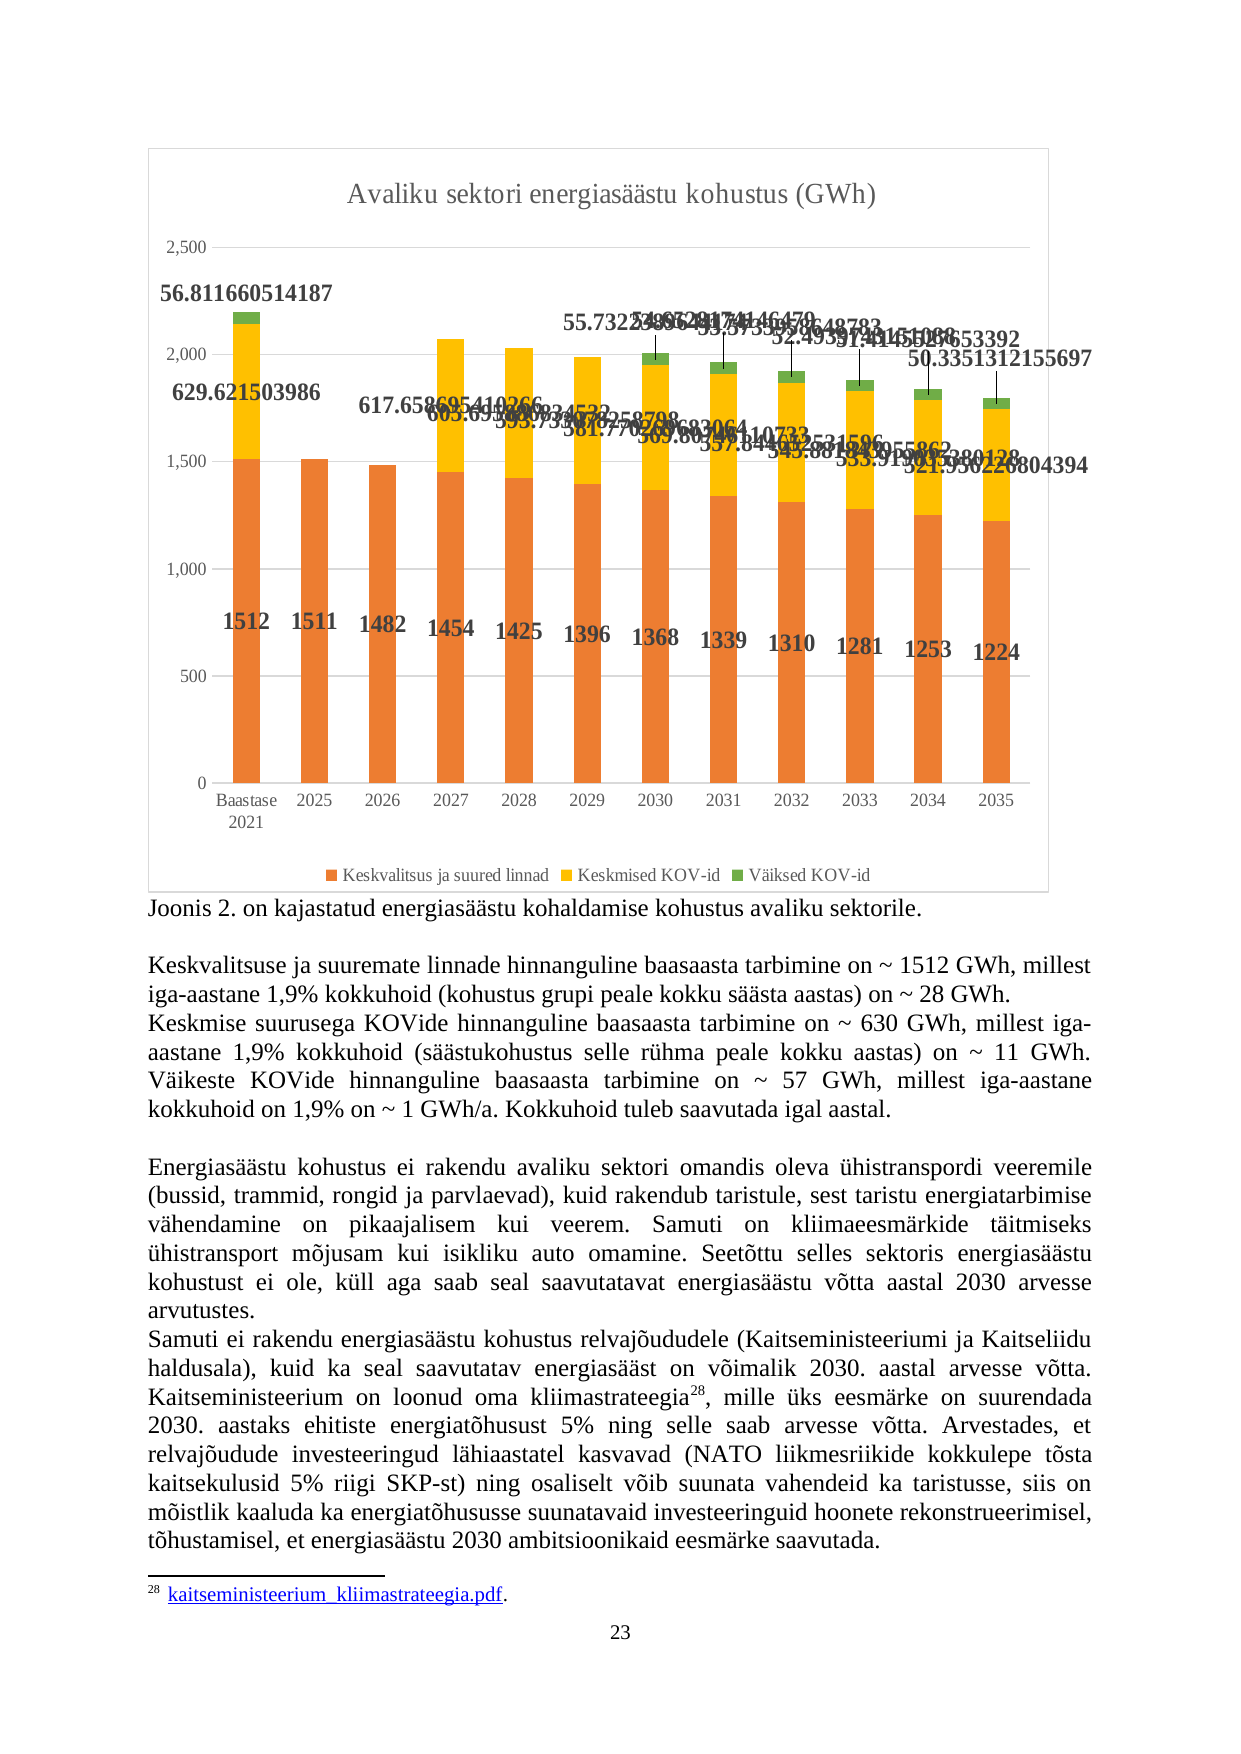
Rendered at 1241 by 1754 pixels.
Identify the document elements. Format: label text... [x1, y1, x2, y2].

text Energiasäästu kohustus ei rakendu avaliku sektori omandis oleva ühistranspordi veeremile (bussid, trammid, rongid ja parvlaevad), kuid rakendub taristule, sest taristu energiatarbimise vähendamine on pikaajalisem kui veerem. Samuti on kliimaeesmärkide täitmiseks ühistransport mõjusam kui isikliku auto omamine. Seetõttu selles sektoris energiasäästu kohustust ei ole, küll aga saab seal saavutatavat energiasäästu võtta aastal 2030 arvesse arvutustes. [148, 1152, 1093, 1324]
text Samuti ei rakendu energiasäästu kohustus relvajõududele (Kaitseministeeriumi ja Kaitseliidu haldusala), kuid ka seal saavutatav energiasääst on võimalik 2030. aastal arvesse võtta. Kaitseministeerium on loonud oma kliimastrateegia, mille üks eesmärke on suurendada 2030. aastaks ehitiste energiatõhusust 5% ning selle saab arvesse võtta. Arvestades, et relvajõudude investeeringud lähiaastatel kasvavad (NATO liikmesriikide kokkulepe tõsta kaitsekulusid 5% riigi SKP-st) ning osaliselt võib suunata vahendeid ka taristusse, siis on mõistlik kaaluda ka energiatõhususse suunatavaid investeeringuid hoonete rekonstrueerimisel, tõhustamisel, et energiasäästu 2030 ambitsioonikaid eesmärke saavutada. [148, 1324, 1093, 1554]
text Keskmise suurusega KOVide hinnanguline baasaasta tarbimine on ~ 630 GWh, millest iga-aastane 1,9% kokkuhoid (säästukohustus selle rühma peale kokku aastas) on ~ 11 GWh. Väikeste KOVide hinnanguline baasaasta tarbimine on ~ 57 GWh, millest iga-aastane kokkuhoid on 1,9% on ~ 1 GWh/a. Kokkuhoid tuleb saavutada igal aastal. [148, 1008, 1093, 1123]
text Keskvalitsuse ja suuremate linnade hinnanguline baasaasta tarbimine on ~ 1512 GWh, millest iga-aastane 1,9% kokkuhoid (kohustus grupi peale kokku säästa aastas) on ~ 28 GWh. [148, 951, 1093, 1008]
text Joonis 2. on kajastatud energiasäästu kohaldamise kohustus avaliku sektorile. [148, 893, 1093, 922]
